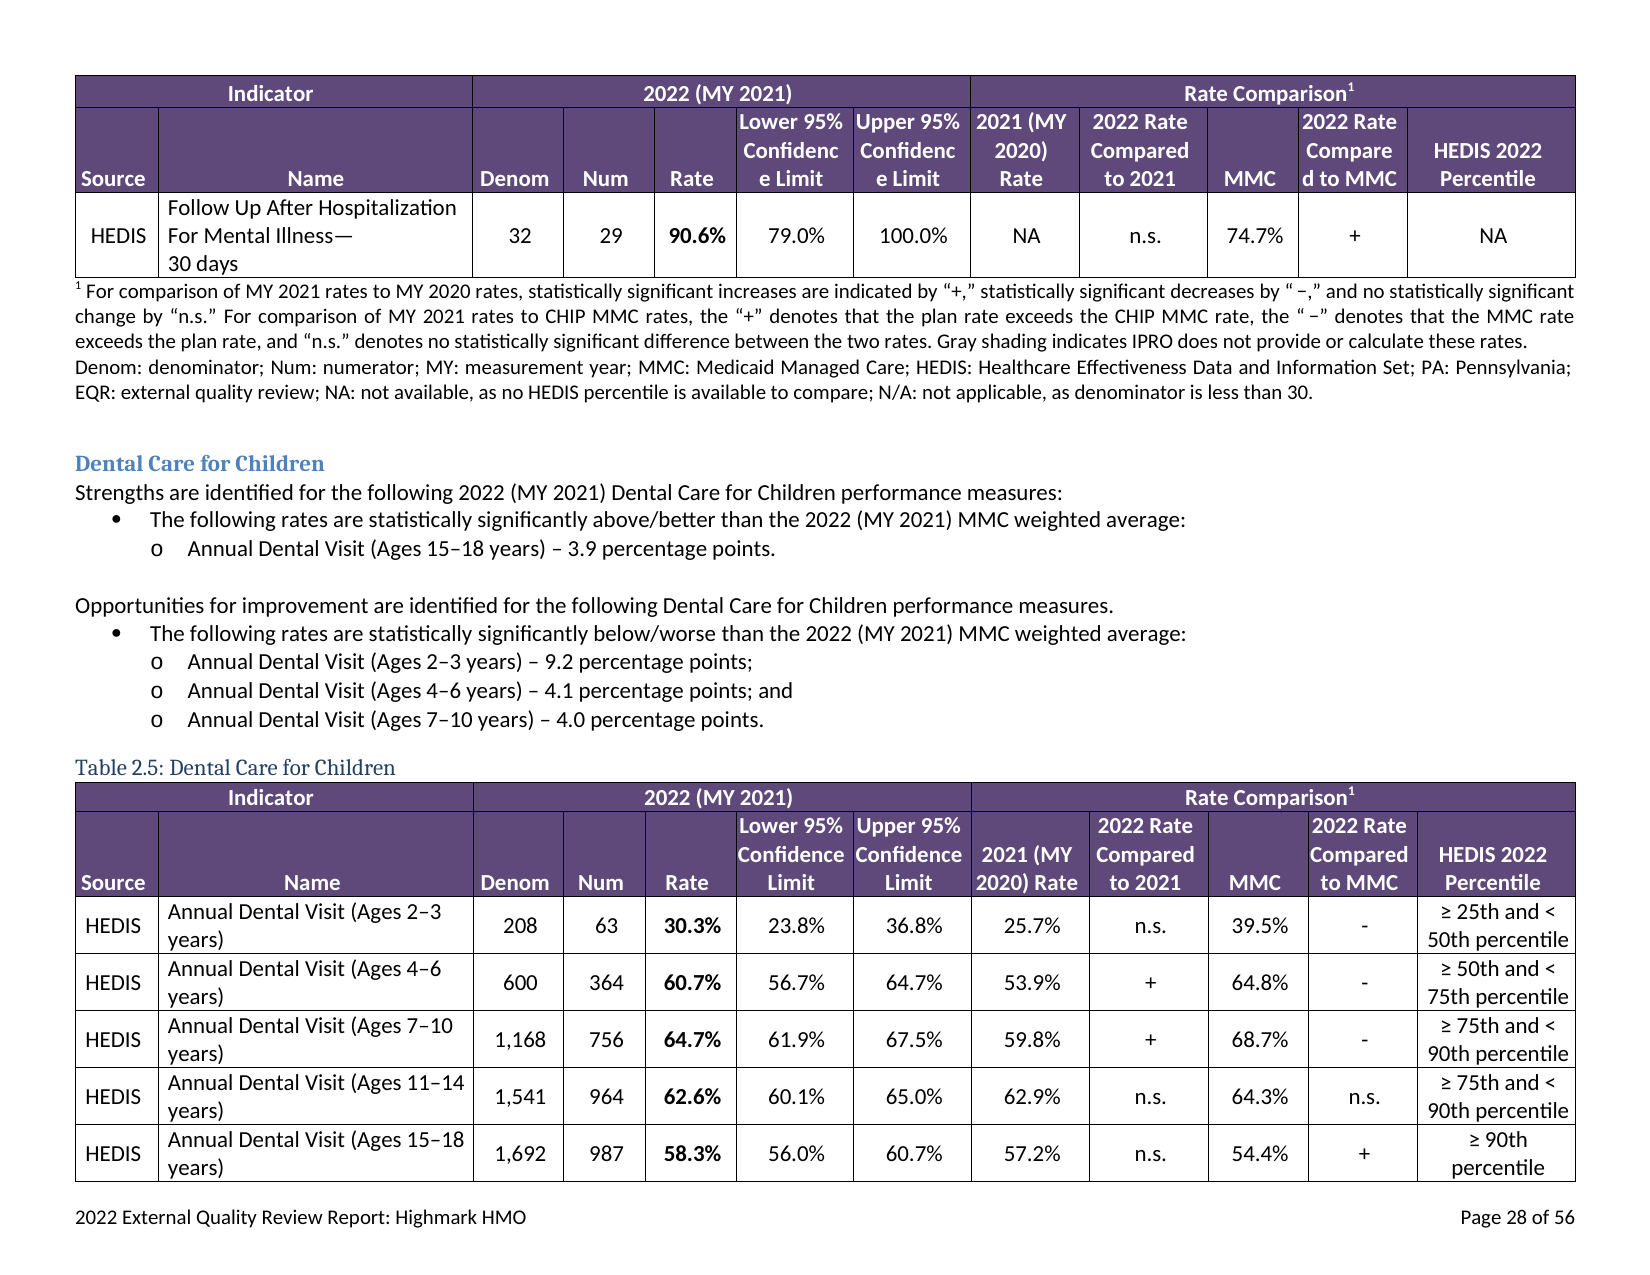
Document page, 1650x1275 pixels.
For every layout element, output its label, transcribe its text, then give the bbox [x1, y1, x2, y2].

table_cell Source [76, 812, 158, 896]
table_cell 64.7% [854, 954, 971, 1010]
table_cell 64.8% [1209, 954, 1308, 1010]
table_cell 65.0% [854, 1068, 971, 1124]
table_cell Num [564, 108, 654, 192]
table_cell 68.7% [1209, 1011, 1308, 1067]
table_cell 39.5% [1209, 897, 1308, 953]
table_cell Rate [655, 108, 736, 192]
table_cell Num [564, 812, 645, 896]
table_cell MMC [1208, 108, 1298, 192]
table_cell - [1309, 954, 1417, 1010]
table_cell HEDIS 2022 Percentile [1418, 812, 1575, 896]
table_cell n.s. [1080, 193, 1207, 277]
table_cell 62.6% [646, 1068, 736, 1124]
table_cell Name [159, 108, 472, 192]
table_cell 2021 (MY 2020) Rate [972, 812, 1089, 896]
table_cell 62.9% [972, 1068, 1089, 1124]
table_cell 964 [564, 1068, 645, 1124]
table_cell Rate [646, 812, 736, 896]
table_cell 2021 (MY 2020) Rate [971, 108, 1079, 192]
subtitle Table 2.5: Dental Care for Children [75, 755, 1575, 782]
table_cell 54.4% [1209, 1125, 1308, 1181]
table_cell + [1299, 193, 1407, 277]
table_cell Lower 95% Confidence Limit [737, 812, 853, 896]
table_cell 2022 Rate Compared to 2021 [1090, 812, 1208, 896]
table_cell Annual Dental Visit (Ages 11–14 years) [159, 1068, 473, 1124]
table_cell HEDIS [76, 897, 158, 953]
table_header 2022 (MY 2021) [473, 76, 970, 107]
table_cell 2022 Rate Compared to MMC [1299, 108, 1407, 192]
table_cell 1,692 [474, 1125, 563, 1181]
table_cell 53.9% [972, 954, 1089, 1010]
table_cell Name [159, 812, 473, 896]
table_cell 79.0% [737, 193, 853, 277]
list The following rates are statistically significantly below/worse than the 2022 (MY 2021) MMC weighted average: [112, 619, 1575, 647]
table_cell 90.6% [655, 193, 736, 277]
table_cell 60.7% [854, 1125, 971, 1181]
table_cell - [1309, 1011, 1417, 1067]
subtitle Dental Care for Children [75, 451, 1575, 478]
table_cell 1,541 [474, 1068, 563, 1124]
table_cell + [1090, 954, 1208, 1010]
table_cell 60.7% [646, 954, 736, 1010]
table_cell NA [971, 193, 1079, 277]
table_cell ≥ 75th and < 90th percentile [1418, 1068, 1575, 1124]
table_cell n.s. [1090, 897, 1208, 953]
table_cell MMC [1209, 812, 1308, 896]
table_header Indicator [76, 783, 473, 811]
table_cell n.s. [1090, 1125, 1208, 1181]
text 1 For comparison of MY 2021 rates to MY 2020 rates, statistically significant increases are indicated by “+,” statistically significant decreases by “−,” and no statistically significant change by “n.s.” For comparison of MY 2021 rates to CHIP MMC rates, the “+” denotes that the plan rate exceeds the CHIP MMC rate, the “−” denotes that the MMC rate exceeds the plan rate, and “n.s.” denotes no statistically significant difference between the two rates. Gray shading indicates IPRO does not provide or calculate these rates. [75, 278, 1575, 354]
table_cell Annual Dental Visit (Ages 2–3 years) [159, 897, 473, 953]
table_cell + [1090, 1011, 1208, 1067]
table_cell 59.8% [972, 1011, 1089, 1067]
table_cell 60.1% [737, 1068, 853, 1124]
list The following rates are statistically significantly above/better than the 2022 (MY 2021) MMC weighted average: [112, 506, 1575, 534]
table_cell 56.0% [737, 1125, 853, 1181]
table_cell 987 [564, 1125, 645, 1181]
table_cell HEDIS [76, 1011, 158, 1067]
list Annual Dental Visit (Ages 7–10 years) – 4.0 percentage points. [150, 705, 1575, 734]
table_header Rate Comparison1 [971, 76, 1575, 107]
table_cell Annual Dental Visit (Ages 15–18 years) [159, 1125, 473, 1181]
text Strengths are identified for the following 2022 (MY 2021) Dental Care for Children performance measures: [75, 478, 1575, 506]
table_cell 2022 Rate Compared to 2021 [1080, 108, 1207, 192]
list Annual Dental Visit (Ages 2–3 years) – 9.2 percentage points; [150, 647, 1575, 676]
table_cell 364 [564, 954, 645, 1010]
table_cell 64.7% [646, 1011, 736, 1067]
table_cell 23.8% [737, 897, 853, 953]
table_cell 30.3% [646, 897, 736, 953]
list Annual Dental Visit (Ages 4–6 years) – 4.1 percentage points; and [150, 676, 1575, 705]
table_cell ≥ 50th and < 75th percentile [1418, 954, 1575, 1010]
table_cell ≥ 90th percentile [1418, 1125, 1575, 1181]
table_cell 25.7% [972, 897, 1089, 953]
text Denom: denominator; Num: numerator; MY: measurement year; MMC: Medicaid Managed Care; HEDIS: Healthcare Effectiveness Data and Information Set; PA: Pennsylvania; EQR: external quality review; NA: not available, as no HEDIS percentile is available to compare; N/A: not applicable, as denominator is less than 30. [75, 354, 1575, 405]
table_cell n.s. [1309, 1068, 1417, 1124]
table_cell 2022 Rate Compared to MMC [1309, 812, 1417, 896]
table_cell Lower 95% Confidence Limit [737, 108, 853, 192]
table_cell Annual Dental Visit (Ages 4–6 years) [159, 954, 473, 1010]
table_cell HEDIS 2022 Percentile [1408, 108, 1575, 192]
table_cell 63 [564, 897, 645, 953]
table_cell 100.0% [854, 193, 970, 277]
table_cell ≥ 75th and < 90th percentile [1418, 1011, 1575, 1067]
table_cell 32 [473, 193, 563, 277]
table_cell Denom [473, 108, 563, 192]
table_cell + [1309, 1125, 1417, 1181]
list Annual Dental Visit (Ages 15–18 years) – 3.9 percentage points. [150, 534, 1575, 563]
table_cell Upper 95% Confidence Limit [854, 108, 970, 192]
table_header Rate Comparison1 [972, 783, 1575, 811]
table_cell NA [1408, 193, 1575, 277]
table_cell 208 [474, 897, 563, 953]
table_cell HEDIS [76, 1068, 158, 1124]
table_cell 600 [474, 954, 563, 1010]
table_cell Upper 95% Confidence Limit [854, 812, 971, 896]
table_cell 74.7% [1208, 193, 1298, 277]
table_cell ≥ 25th and < 50th percentile [1418, 897, 1575, 953]
table_cell 61.9% [737, 1011, 853, 1067]
table_cell Annual Dental Visit (Ages 7–10 years) [159, 1011, 473, 1067]
table_cell 64.3% [1209, 1068, 1308, 1124]
table_cell HEDIS [76, 1125, 158, 1181]
table_cell Denom [474, 812, 563, 896]
table_cell 756 [564, 1011, 645, 1067]
table_cell 56.7% [737, 954, 853, 1010]
table_header 2022 (MY 2021) [474, 783, 971, 811]
table_header Indicator [76, 76, 472, 107]
table_cell 67.5% [854, 1011, 971, 1067]
table_cell 1,168 [474, 1011, 563, 1067]
table_cell 57.2% [972, 1125, 1089, 1181]
table_cell 58.3% [646, 1125, 736, 1181]
table_cell 29 [564, 193, 654, 277]
table_cell 36.8% [854, 897, 971, 953]
table_cell HEDIS [76, 193, 158, 277]
text Opportunities for improvement are identified for the following Dental Care for Children performance measures. [75, 591, 1575, 619]
table_cell HEDIS [76, 954, 158, 1010]
table_cell n.s. [1090, 1068, 1208, 1124]
table_cell - [1309, 897, 1417, 953]
table_cell Follow Up After Hospitalization For Mental Illness— 30 days [159, 193, 472, 277]
table_cell Source [76, 108, 158, 192]
